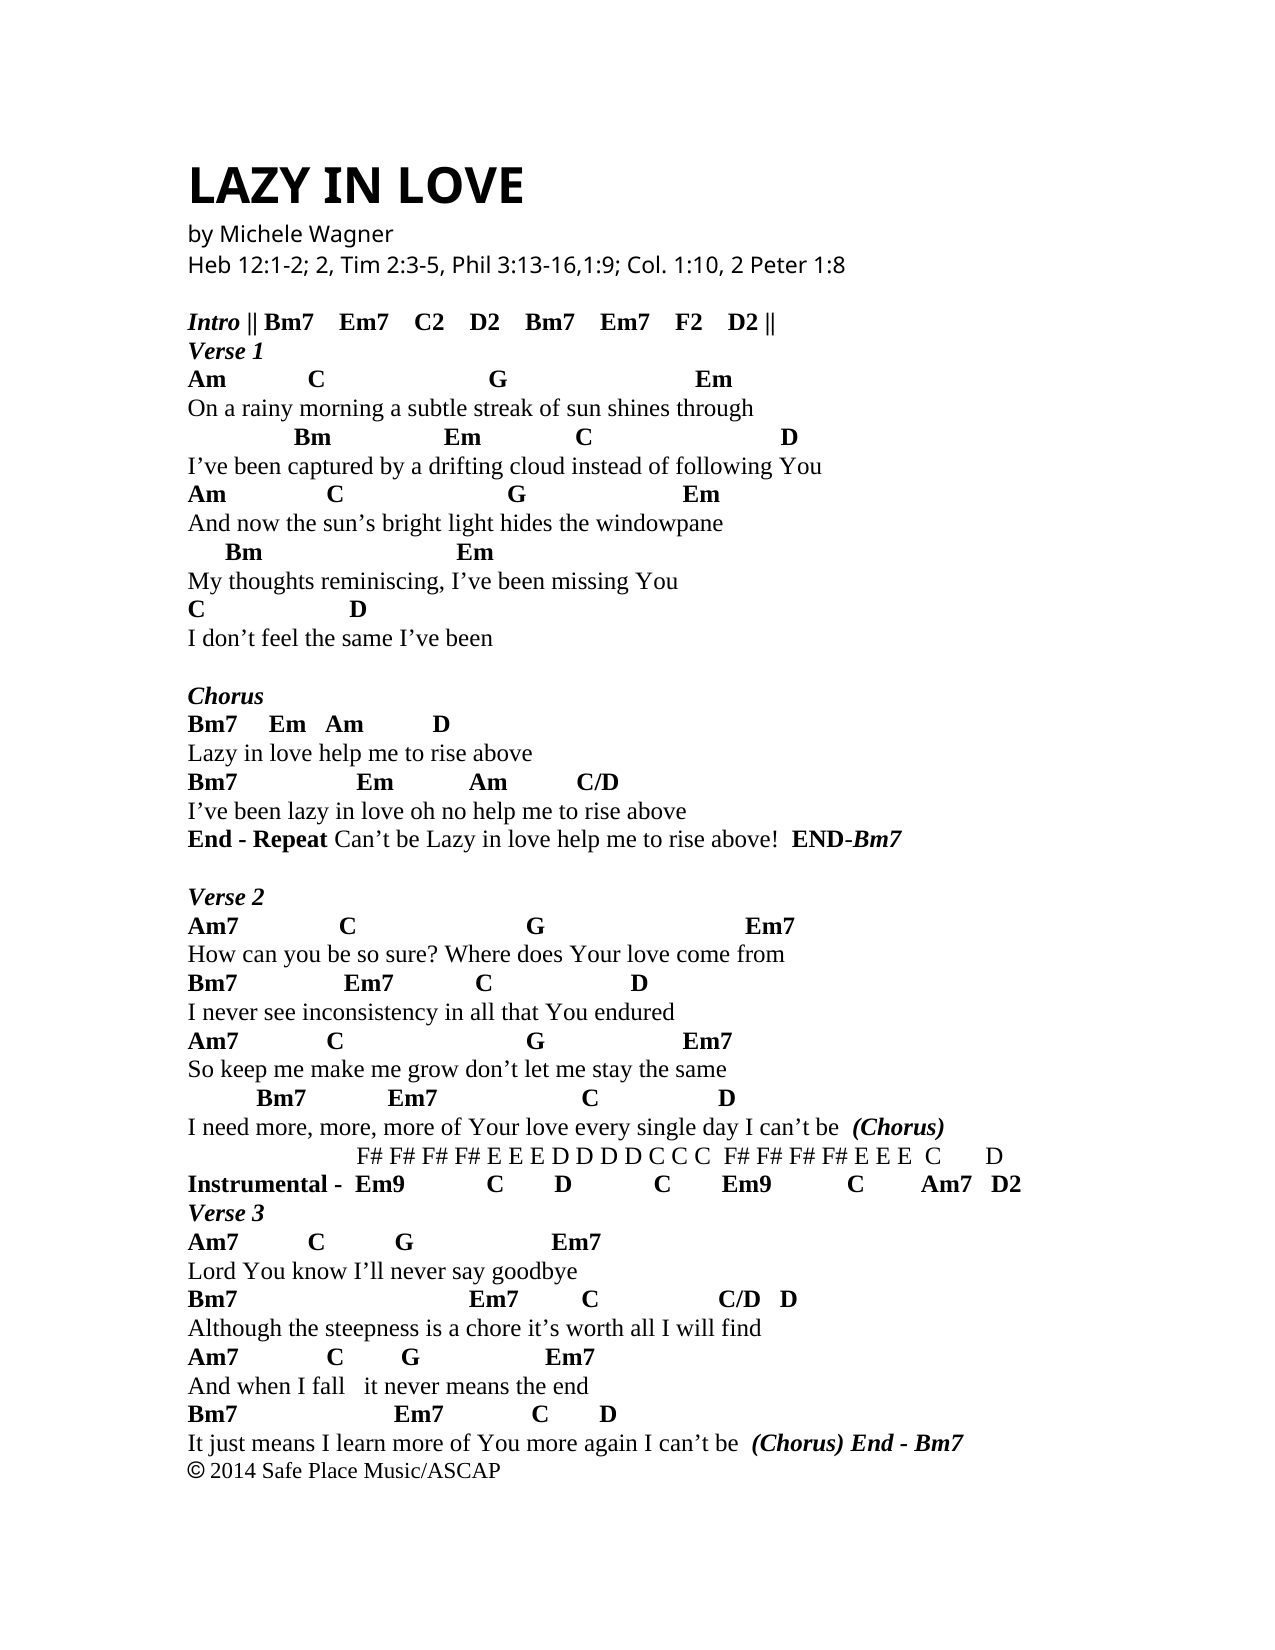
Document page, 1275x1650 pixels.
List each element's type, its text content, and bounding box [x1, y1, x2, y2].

text I need more, more, more of Your love every single day I can’t be (Chorus) [187, 1112, 1087, 1141]
text Bm7 Em7 C D [187, 1083, 1087, 1112]
text 2014 Safe Place Music/ASCAP [187, 1457, 1087, 1483]
text Lazy in love help me to rise above [187, 738, 1087, 767]
text Verse 2 [187, 882, 1087, 911]
text LAZY IN LOVE [187, 150, 1087, 218]
text Bm Em C D [187, 422, 1087, 451]
text I don’t feel the same I’ve been [187, 623, 1087, 652]
text Chorus [187, 681, 1087, 709]
text Am C G Em [187, 479, 1087, 508]
text And when I fall it never means the end [187, 1371, 1087, 1399]
text Bm7 Em7 C C/D D [187, 1284, 1087, 1313]
text On a rainy morning a subtle streak of sun shines through [187, 393, 1087, 422]
text It just means I learn more of You more again I can’t be (Chorus) End - Bm7 [187, 1428, 1087, 1457]
text Bm7 Em7 C D [187, 968, 1087, 997]
text Intro || Bm7 Em7 C2 D2 Bm7 Em7 F2 D2 || [187, 307, 1087, 336]
text Am7 C G Em7 [187, 1227, 1087, 1256]
text C D [187, 594, 1087, 623]
text Bm7 Em Am C/D [187, 767, 1087, 796]
text Verse 1 [187, 336, 1087, 364]
text I never see inconsistency in all that You endured [187, 997, 1087, 1026]
text My thoughts reminiscing, I’ve been missing You [187, 566, 1087, 594]
text Bm7 Em Am D [187, 709, 1087, 738]
text So keep me make me grow don’t let me stay the same [187, 1054, 1087, 1083]
text Although the steepness is a chore it’s worth all I will find [187, 1313, 1087, 1342]
text I’ve been lazy in love oh no help me to rise above [187, 796, 1087, 824]
text Am7 C G Em7 [187, 1342, 1087, 1371]
text I’ve been captured by a drifting cloud instead of following You [187, 451, 1087, 479]
text And now the sun’s bright light hides the windowpane [187, 508, 1087, 537]
text Am7 C G Em7 [187, 1026, 1087, 1054]
text How can you be so sure? Where does Your love come from [187, 939, 1087, 968]
text F# F# F# F# E E E D D D D C C C F# F# F# F# E E E C D [187, 1141, 1087, 1169]
text by Michele Wagner [187, 218, 1087, 249]
text Am7 C G Em7 [187, 911, 1087, 939]
text Verse 3 [187, 1198, 1087, 1227]
text Heb 12:1-2; 2, Tim 2:3-5, Phil 3:13-16,1:9; Col. 1:10, 2 Peter 1:8 [187, 249, 1087, 281]
text Instrumental - Em9 C D C Em9 C Am7 D2 [187, 1169, 1087, 1198]
text End - Repeat Can’t be Lazy in love help me to rise above! END-Bm7 [187, 824, 1087, 853]
text Bm7 Em7 C D [187, 1399, 1087, 1428]
text Am C G Em [187, 364, 1087, 393]
text Lord You know I’ll never say goodbye [187, 1256, 1087, 1284]
text Bm Em [187, 537, 1087, 566]
